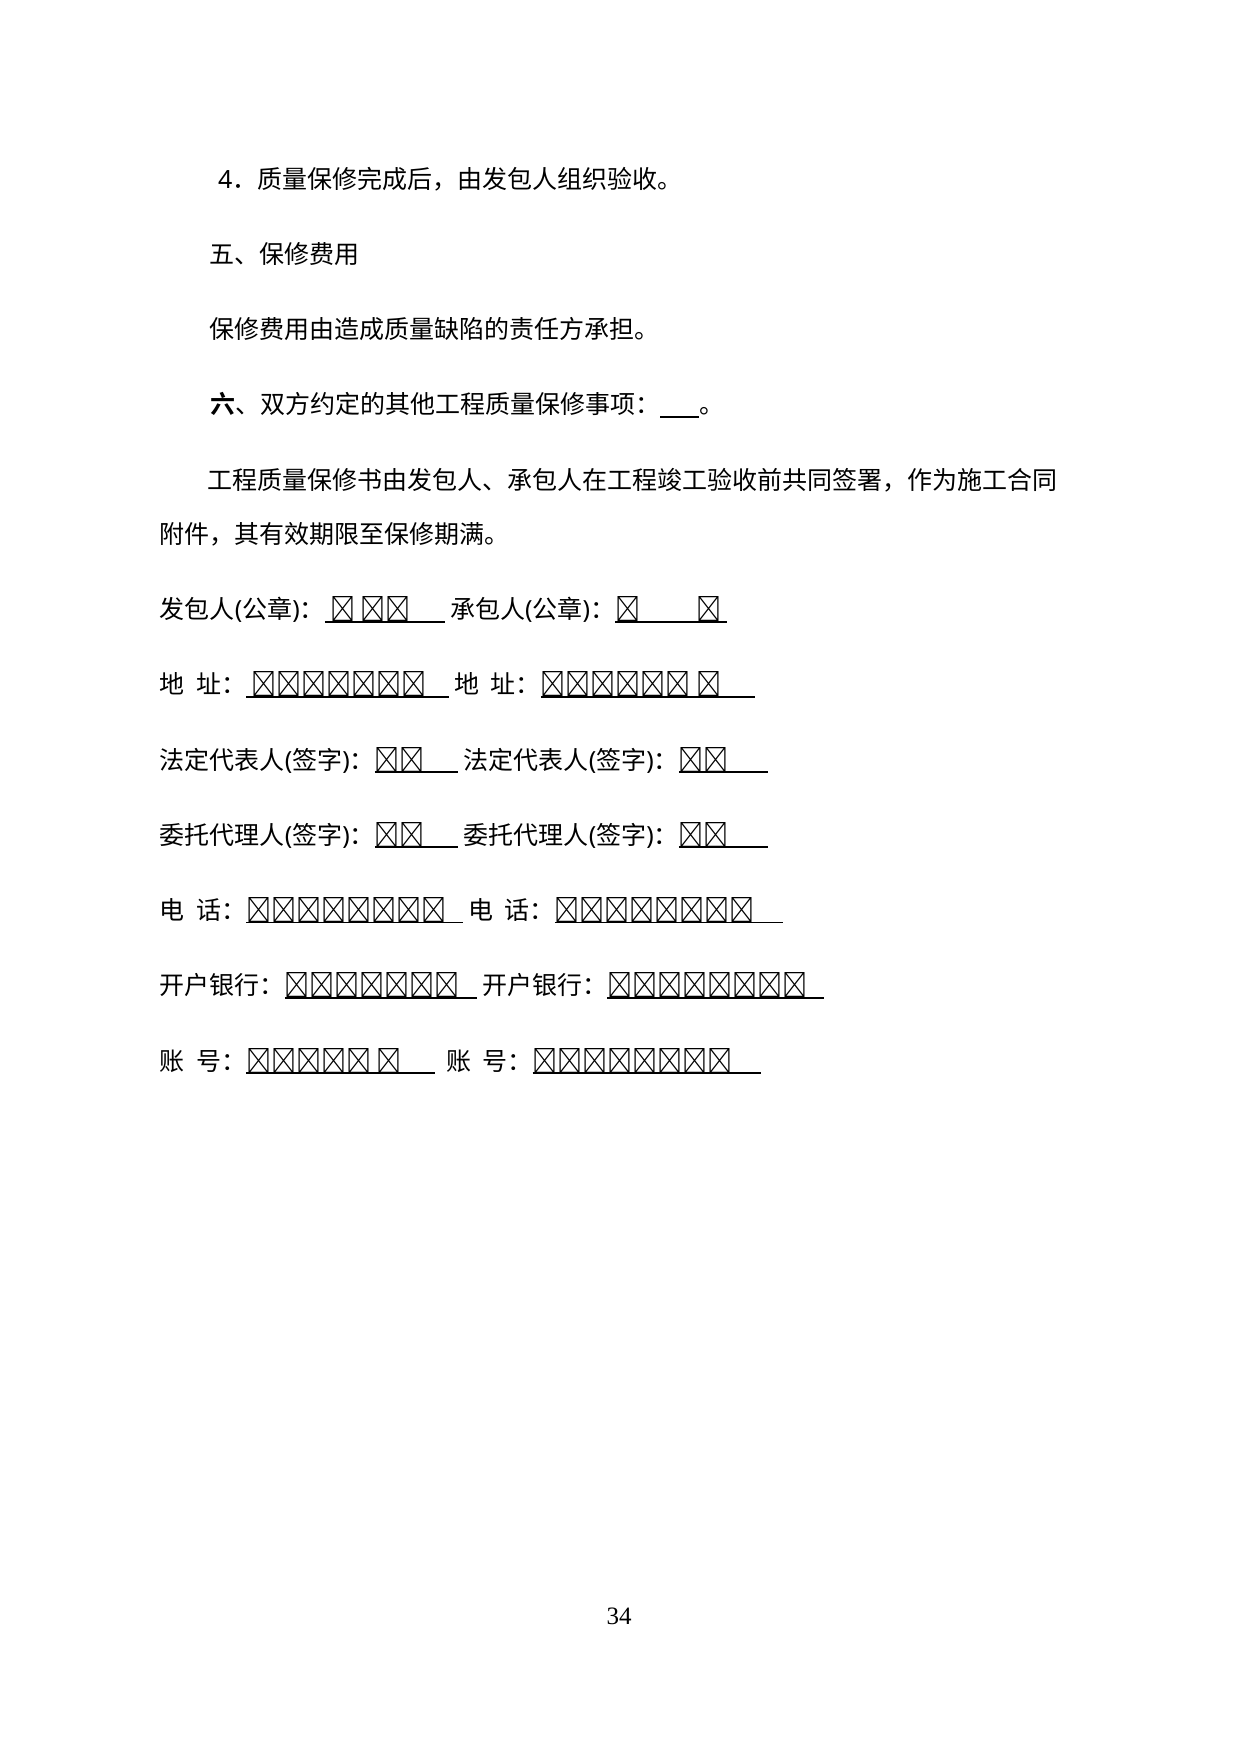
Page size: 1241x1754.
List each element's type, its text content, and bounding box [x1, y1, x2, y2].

text 账 号：  账 号： [159, 1041, 1078, 1077]
text 委托代理人(签字)： 委托代理人(签字)： [159, 815, 1078, 852]
text 工程质量保修书由发包人、承包人在工程竣工验收前共同签署，作为施工合同附件，其有效期限至保修期满。 [159, 460, 1078, 551]
text 法定代表人(签字)： 法定代表人(签字)： [159, 740, 1078, 776]
text 发包人(公章)：   承包人(公章)：  [159, 590, 1078, 626]
text 保修费用由造成质量缺陷的责任方承担。 [159, 310, 1078, 346]
text 六、双方约定的其他工程质量保修事项： 。 [159, 385, 1078, 421]
text 开户银行： 开户银行： [159, 966, 1078, 1002]
text 4．质量保修完成后，由发包人组织验收。 [205, 159, 1078, 196]
text 电 话： 电 话： [159, 891, 1078, 927]
text 五、保修费用 [159, 234, 1078, 271]
text 地 址：  地 址：  [159, 665, 1078, 701]
